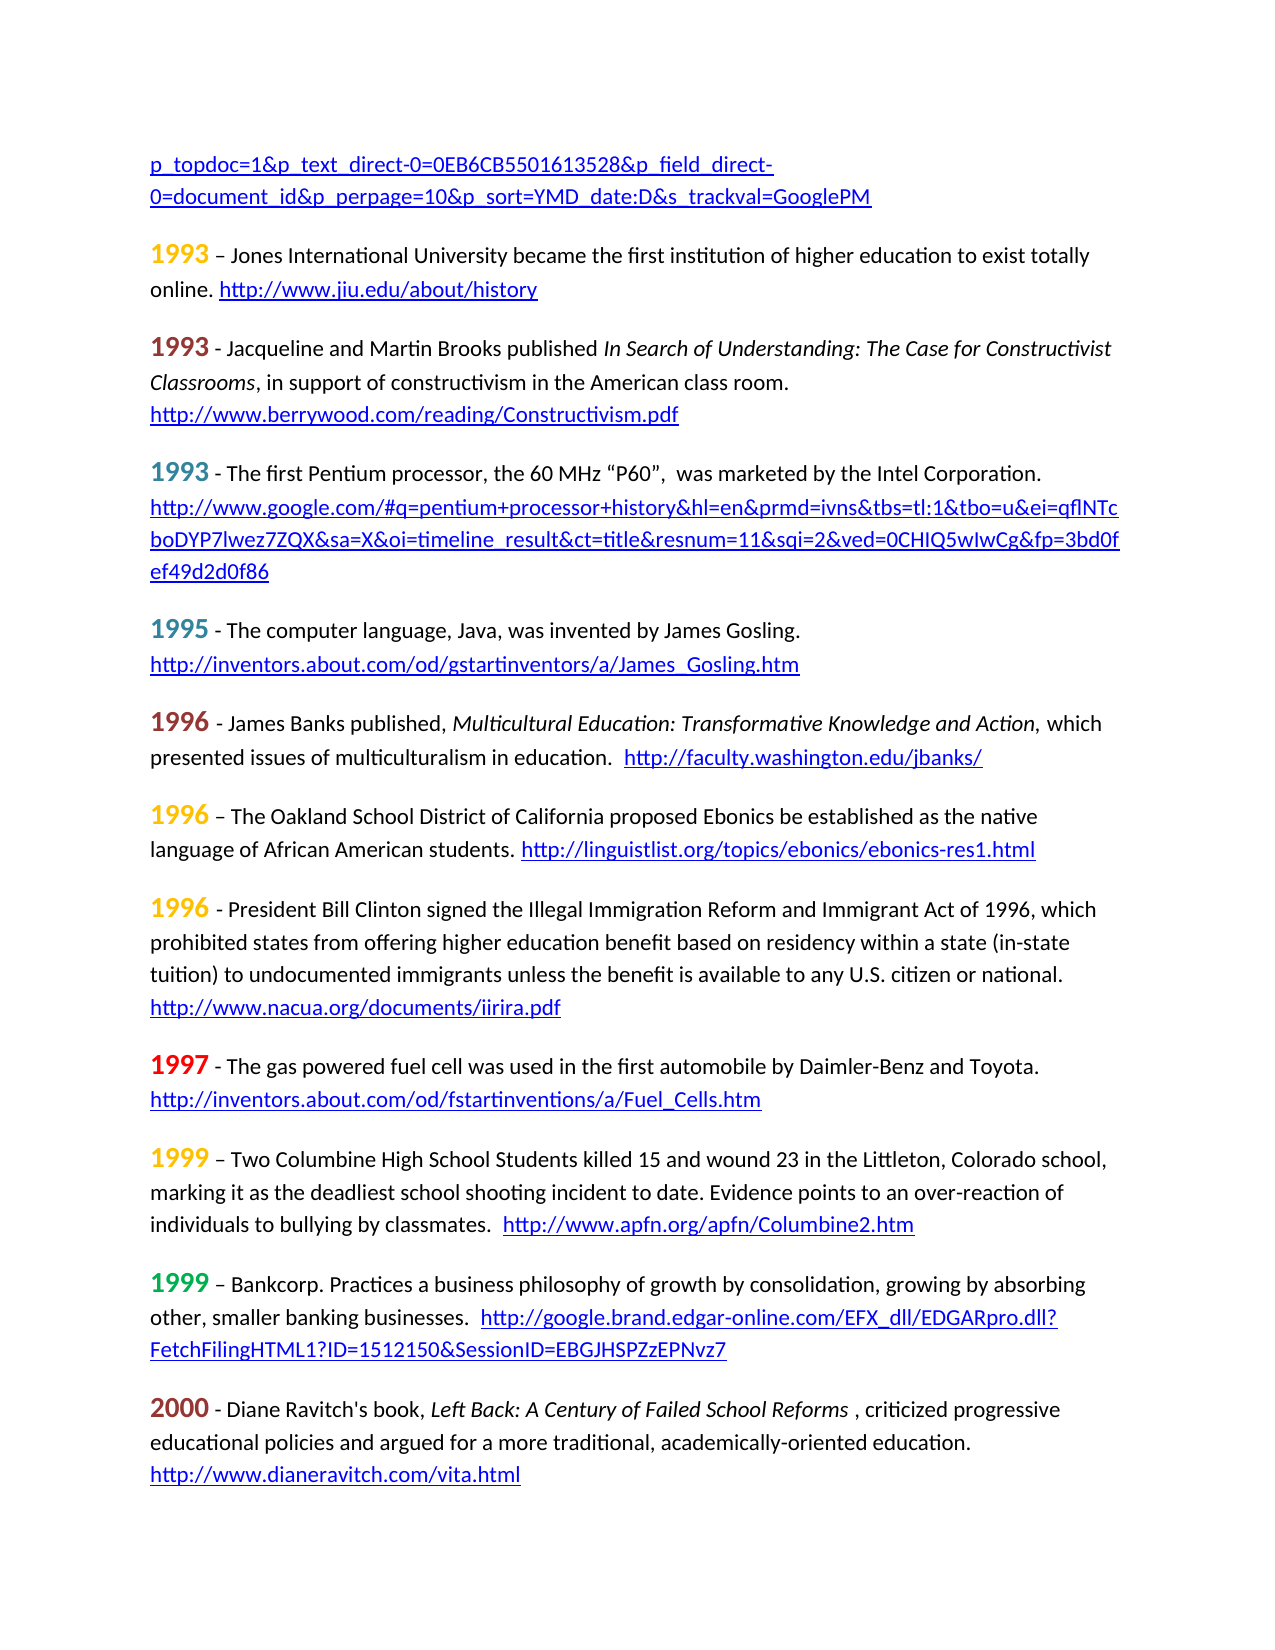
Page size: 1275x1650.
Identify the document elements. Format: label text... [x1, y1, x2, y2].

text 1997 - The gas powered fuel cell was used in the first automobile by Daimler-Benz and Toyota. http://inventors.about.com/od/fstartinventions/a/Fuel_Cells.htm [150, 1046, 1125, 1114]
text 1996 - President Bill Clinton signed the Illegal Immigration Reform and Immigrant Act of 1996, which prohibited states from offering higher education benefit based on residency within a state (in-state tuition) to undocumented immigrants unless the benefit is available to any U.S. citizen or national. http://www.nacua.org/documents/iirira.pdf [150, 889, 1125, 1021]
text 1999 – Two Columbine High School Students killed 15 and wound 23 in the Littleton, Colorado school, marking it as the deadliest school shooting incident to date. Evidence points to an over-reaction of individuals to bullying by classmates. http://www.apfn.org/apfn/Columbine2.htm [150, 1139, 1125, 1239]
text 1996 - James Banks published, Multicultural Education: Transformative Knowledge and Action, which presented issues of multiculturalism in education. http://faculty.washington.edu/jbanks/ [150, 703, 1125, 771]
text 1993 - The first Pentium processor, the 60 MHz “P60”, was marketed by the Intel Corporation. http://www.google.com/#q=pentium+processor+history&hl=en&prmd=ivns&tbs=tl:1&tbo=u&ei=qflNTcboDYP7lwez7ZQX&sa=X&oi=timeline_result&ct=title&resnum=11&sqi=2&ved=0CHIQ5wIwCg&fp=3bd0fef49d2d0f86 [150, 453, 1125, 585]
text 2000 - Diane Ravitch's book, Left Back: A Century of Failed School Reforms , criticized progressive educational policies and argued for a more traditional, academically-oriented education. http://www.dianeravitch.com/vita.html [150, 1389, 1125, 1489]
text 1999 – Bankcorp. Practices a business philosophy of growth by consolidation, growing by absorbing other, smaller banking businesses. http://google.brand.edgar-online.com/EFX_dll/EDGARpro.dll?FetchFilingHTML1?ID=1512150&SessionID=EBGJHSPZzEPNvz7 [150, 1264, 1125, 1364]
text 1993 – Jones International University became the first institution of higher education to exist totally online. http://www.jiu.edu/about/history [150, 235, 1125, 303]
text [150, 150, 1125, 210]
text 1993 - Jacqueline and Martin Brooks published In Search of Understanding: The Case for Constructivist Classrooms, in support of constructivism in the American class room. http://www.berrywood.com/reading/Constructivism.pdf [150, 328, 1125, 428]
text 1995 - The computer language, Java, was invented by James Gosling. http://inventors.about.com/od/gstartinventors/a/James_Gosling.htm [150, 610, 1125, 678]
text 1996 – The Oakland School District of California proposed Ebonics be established as the native language of African American students. http://linguistlist.org/topics/ebonics/ebonics-res1.html [150, 796, 1125, 864]
